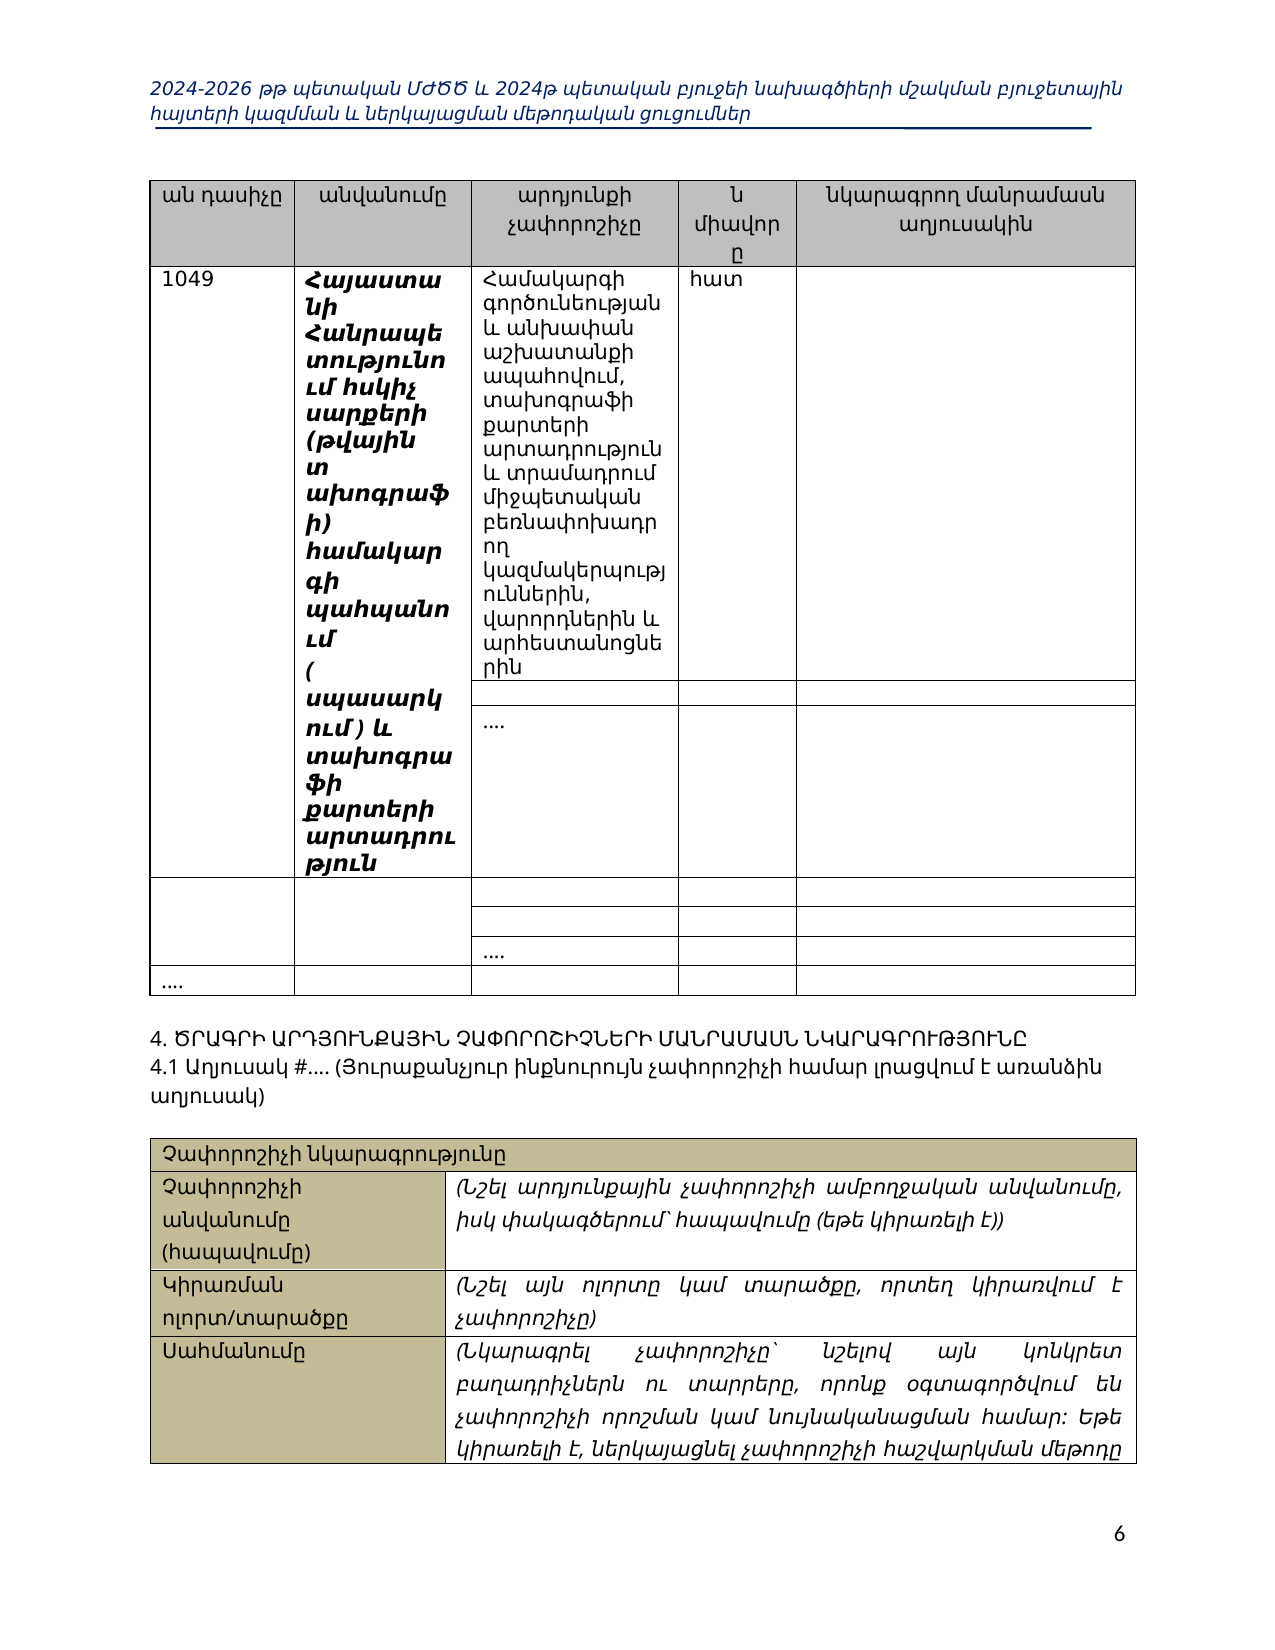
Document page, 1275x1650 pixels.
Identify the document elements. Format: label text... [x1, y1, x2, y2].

table_cell [679, 907, 796, 936]
table_cell [151, 878, 294, 965]
table_cell Սահմանումը [151, 1337, 445, 1463]
table_cell [295, 878, 471, 965]
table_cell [295, 181, 471, 266]
table_cell [679, 681, 796, 705]
table_cell [797, 878, 1135, 906]
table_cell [472, 181, 678, 266]
table_cell [679, 706, 796, 877]
table_cell [472, 681, 678, 705]
text 4.1 Աղյուսակ #.... (Յուրաքանչյուր ինքնուրույն չափորոշիչի համար լրացվում է առանձին աղյուսակ) [150, 1052, 1125, 1109]
table_cell Միջոցառման դասիչը [151, 181, 294, 266]
table_cell .... [151, 966, 294, 994]
table_header Չափորոշիչի նկարագրությունը [151, 1139, 1136, 1171]
table_cell Չափորոշիչի անվանումը (հապավումը) [151, 1172, 445, 1269]
table_cell [797, 706, 1135, 877]
table_cell [679, 966, 796, 994]
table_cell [797, 181, 1135, 266]
table_cell [797, 937, 1135, 965]
table_cell [679, 937, 796, 965]
table_cell [797, 907, 1135, 936]
table_cell [797, 681, 1135, 705]
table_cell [446, 1337, 1136, 1463]
table_cell (Նշել այն ոլորտը կամ տարածքը, որտեղ կիրառվում է չափորոշիչը) [446, 1271, 1136, 1336]
table_cell Կիրառման ոլորտ/տարածքը [151, 1271, 445, 1336]
table_cell Չափման միավորը [679, 181, 796, 266]
table_cell [295, 966, 471, 994]
table_cell հատ [679, 267, 796, 679]
table_cell (Նշել արդյունքային չափորոշիչի ամբողջական անվանումը, իսկ փակագծերում` հապավումը (եթե կիրառելի է)) [446, 1172, 1136, 1269]
text 4. ԾՐԱԳՐԻ ԱՐԴՅՈՒՆՔԱՅԻՆ ՉԱՓՈՐՈՇԻՉՆԵՐԻ ՄԱՆՐԱՄԱՍՆ ՆԿԱՐԱԳՐՈՒԹՅՈՒՆԸ [150, 1024, 1125, 1052]
table_cell 1049 [151, 267, 294, 877]
table_cell .... [472, 706, 678, 877]
table_cell Հայաստանի Հանրապետությունում հսկիչ սարքերի (թվային տախոգրաֆի) համակարգի պահպանում (սպասարկում ) և տախոգրաֆի քարտերի արտադրություն [295, 267, 471, 877]
table_cell [472, 907, 678, 936]
table_cell [679, 878, 796, 906]
table_cell [472, 966, 678, 994]
table_cell [797, 267, 1135, 679]
table_cell Համակարգի գործունեության և անխափան աշխատանքի ապահովում, տախոգրաֆի քարտերի արտադրություն և տրամադրում միջպետական բեռնափոխադրող կազմակերպություններին, վարորդներին և արհեստանոցներին [472, 267, 678, 679]
table_cell [472, 878, 678, 906]
table_cell [797, 966, 1135, 994]
table_cell .... [472, 937, 678, 965]
